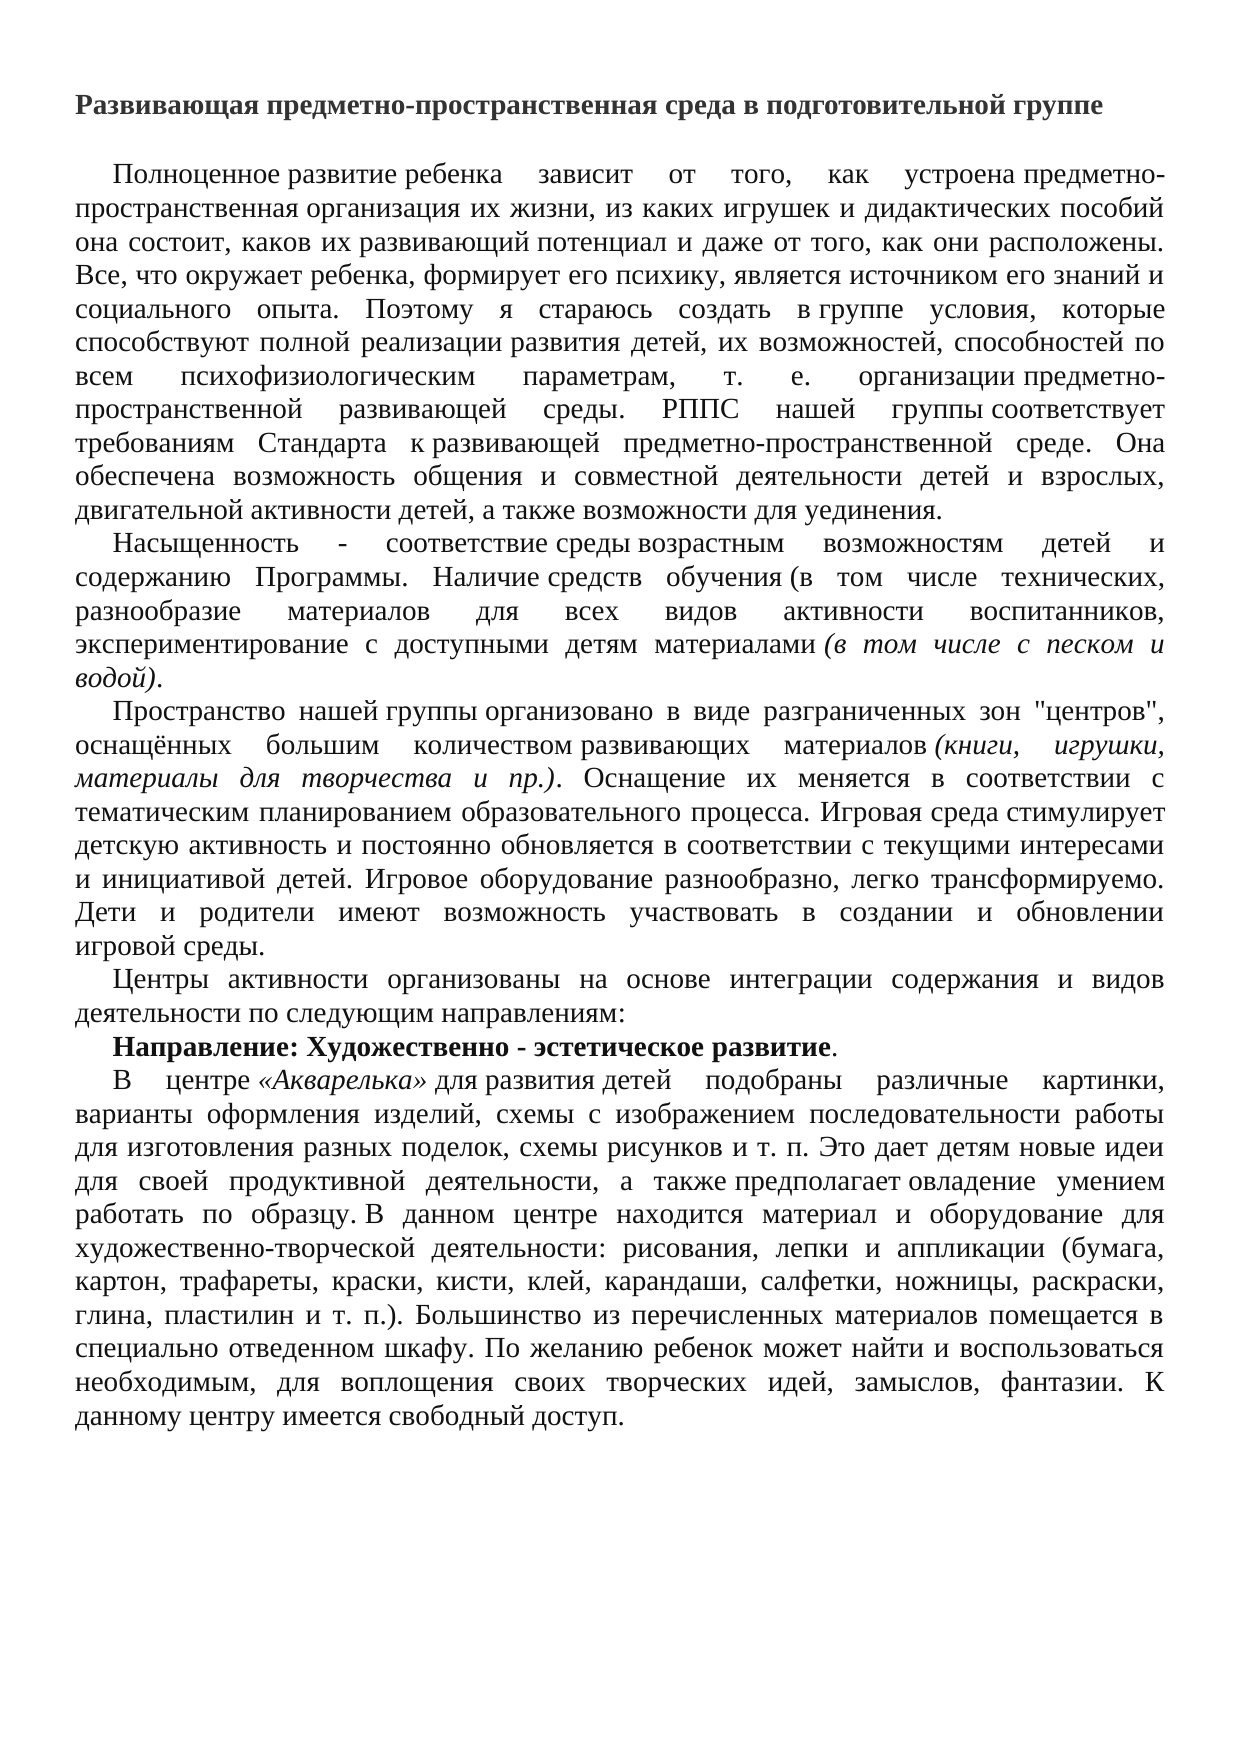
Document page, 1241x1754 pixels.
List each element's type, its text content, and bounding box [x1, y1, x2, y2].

text Направление: Художественно - эстетическое развитие. [75, 1029, 1165, 1062]
text Полноценное развитие ребенка зависит от того, как устроена предметно-пространственная организация их жизни, из каких игрушек и дидактических пособий она состоит, каков их развивающий потенциал и даже от того, как они расположены. Все, что окружает ребенка, формирует его психику, является источником его знаний и социального опыта. Поэтому я стараюсь создать в группе условия, которые способствуют полной реализации развития детей, их возможностей, способностей по всем психофизиологическим параметрам, т. е. организации предметно-пространственной развивающей среды. РППС нашей группы соответствует требованиям Стандарта к развивающей предметно-пространственной среде. Она обеспечена возможность общения и совместной деятельности детей и взрослых, двигательной активности детей, а также возможности для уединения. [75, 157, 1165, 526]
text Пространство нашей группы организовано в виде разграниченных зон "центров", оснащённых большим количеством развивающих материалов (книги, игрушки, материалы для творчества и пр.). Оснащение их меняется в соответствии с тематическим планированием образовательного процесса. Игровая среда стимулирует детскую активность и постоянно обновляется в соответствии с текущими интересами и инициативой детей. Игровое оборудование разнообразно, легко трансформируемо. Дети и родители имеют возможность участвовать в создании и обновлении игровой среды. [75, 693, 1165, 962]
text В центре «Акварелька» для развития детей подобраны различные картинки, варианты оформления изделий, схемы с изображением последовательности работы для изготовления разных поделок, схемы рисунков и т. п. Это дает детям новые идеи для своей продуктивной деятельности, а также предполагает овладение умением работать по образцу. В данном центре находится материал и оборудование для художественно-творческой деятельности: рисования, лепки и аппликации (бумага, картон, трафареты, краски, кисти, клей, карандаши, салфетки, ножницы, раскраски, глина, пластилин и т. п.). Большинство из перечисленных материалов помещается в специально отведенном шкафу. По желанию ребенок может найти и воспользоваться необходимым, для воплощения своих творческих идей, замыслов, фантазии. К данному центру имеется свободный доступ. [75, 1062, 1165, 1431]
text Развивающая предметно-пространственная среда в подготовительной группе [75, 87, 1165, 121]
text Насыщенность - соответствие среды возрастным возможностям детей и содержанию Программы. Наличие средств обучения (в том числе технических, разнообразие материалов для всех видов активности воспитанников, экспериментирование с доступными детям материалами (в том числе с песком и водой). [75, 526, 1165, 693]
text Центры активности организованы на основе интеграции содержания и видов деятельности по следующим направлениям: [75, 962, 1165, 1029]
